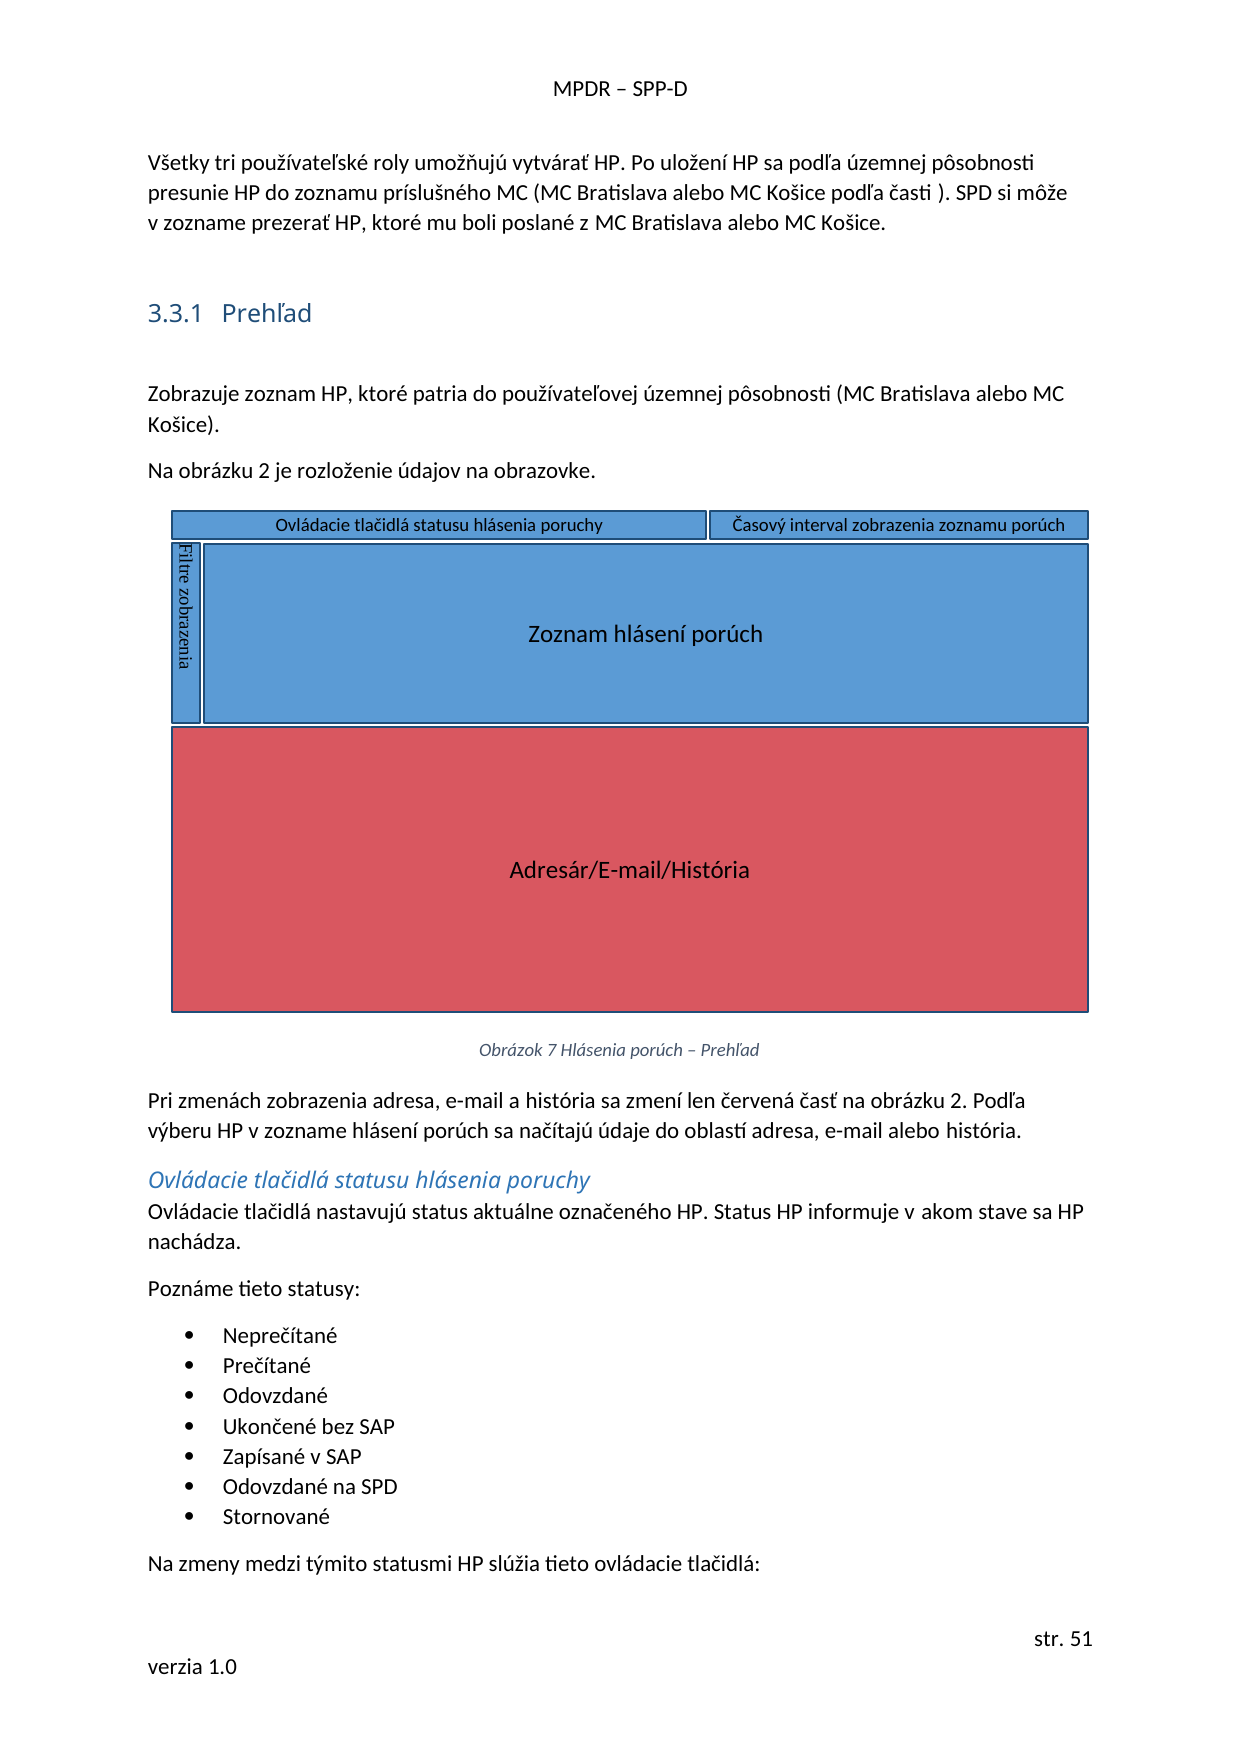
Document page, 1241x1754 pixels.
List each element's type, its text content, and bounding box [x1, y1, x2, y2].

list Prečítané [185, 1351, 1093, 1379]
list Stornované [185, 1502, 1093, 1531]
list Ukončené bez SAP [185, 1412, 1093, 1440]
text Všetky tri používateľské roly umožňujú vytvárať HP. Po uložení HP sa podľa územnej pôsobnosti presunie HP do zoznamu príslušného MC (MC Bratislava alebo MC Košice podľa časti Lokálne centrá). SPD si môže v zozname prezerať HP, ktoré mu boli poslané z MC Bratislava alebo MC Košice. [148, 148, 1093, 236]
subtitle Ovládacie tlačidlá statusu hlásenia poruchy [148, 1163, 1093, 1195]
text Zobrazuje zoznam HP, ktoré patria do používateľovej územnej pôsobnosti (MC Bratislava alebo MC Košice). [148, 379, 1093, 438]
subtitle 3.3.1 Prehľad [148, 296, 1093, 330]
list Neprečítané [185, 1321, 1093, 1349]
text Na obrázku 2 je rozloženie údajov na obrazovke. [148, 457, 1093, 484]
text Poznáme tieto statusy: [148, 1274, 1093, 1302]
list Zapísané v SAP [185, 1442, 1093, 1470]
text Na zmeny medzi týmito statusmi HP slúžia tieto ovládacie tlačidlá: [148, 1549, 1093, 1577]
text Ovládacie tlačidlá nastavujú status aktuálne označeného HP. Status HP informuje v akom stave sa HP nachádza. [148, 1197, 1093, 1256]
list Odovzdané [185, 1382, 1093, 1410]
list Odovzdané na SPD [185, 1472, 1093, 1500]
text Pri zmenách zobrazenia adresa, e-mail a história sa zmení len červená časť na obrázku 2. Podľa výberu HP v zozname hlásení porúch sa načítajú údaje do oblastí adresa, e-mail alebo história. [148, 1086, 1093, 1145]
